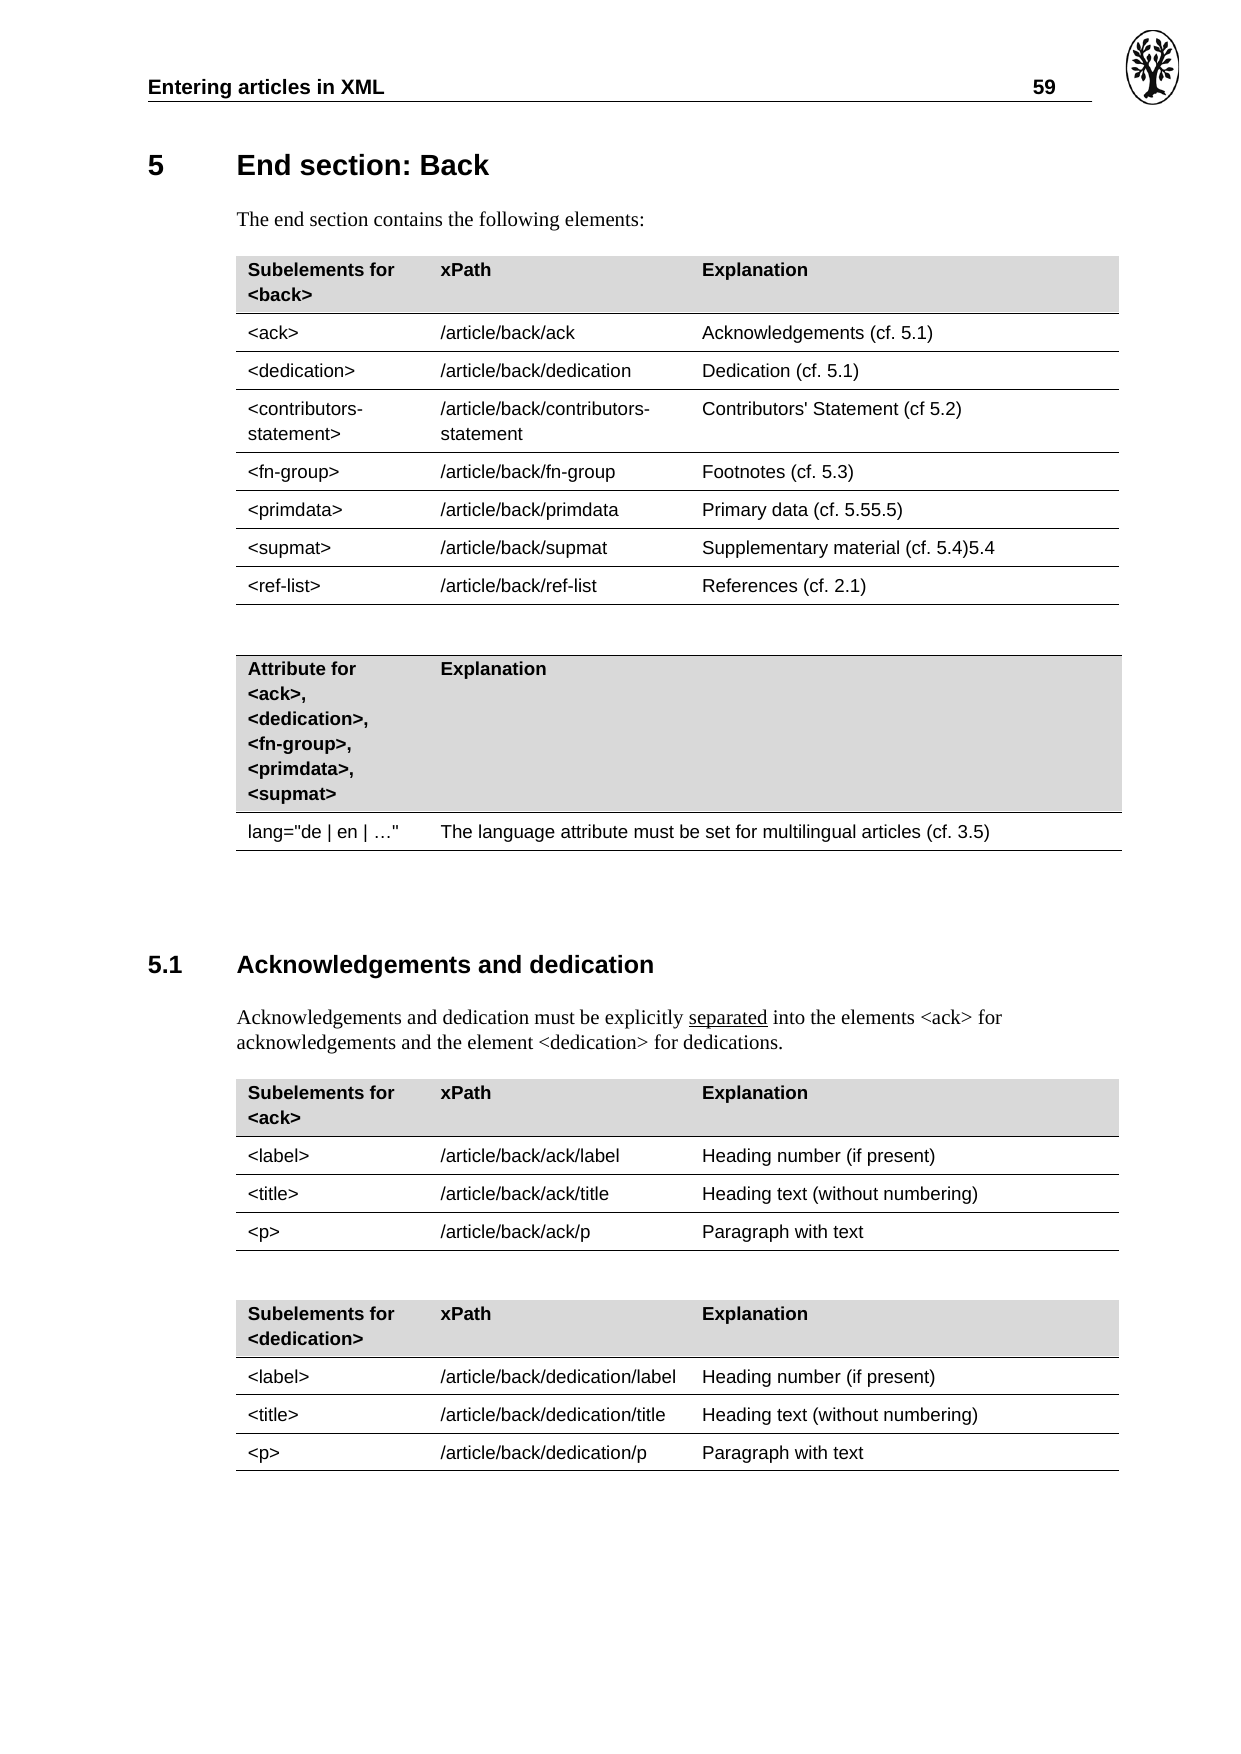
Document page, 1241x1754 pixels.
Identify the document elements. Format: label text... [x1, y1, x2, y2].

table_header xPath [429, 1300, 691, 1356]
table_cell Acknowledgements (cf. 5.1) [691, 314, 1119, 351]
table_cell Supplementary material (cf. 5.4)5.4 [691, 529, 1119, 566]
table_cell Footnotes (cf. 5.3) [691, 453, 1119, 489]
table_cell <fn-group> [236, 453, 429, 489]
table_cell <label> [236, 1358, 429, 1394]
table_cell <ref-list> [236, 567, 429, 604]
subtitle Acknowledgements and dedication [148, 951, 1092, 979]
table_header Subelements for <ack> [236, 1079, 429, 1136]
table_cell Heading number (if present) [691, 1358, 1119, 1394]
table_header Explanation [691, 1079, 1119, 1136]
table_cell Heading number (if present) [691, 1137, 1119, 1173]
table_cell Contributors' Statement (cf 5.2) [691, 390, 1119, 452]
table_cell <ack> [236, 314, 429, 351]
table_header Explanation [429, 656, 1122, 811]
text The end section contains the following elements: [236, 206, 1092, 231]
table_header Explanation [691, 256, 1119, 312]
table_cell Heading text (without numbering) [691, 1175, 1119, 1212]
table_cell /article/back/dedication [429, 352, 691, 388]
table_cell <title> [236, 1395, 429, 1432]
table_cell /article/back/primdata [429, 491, 691, 528]
table_cell Primary data (cf. 5.55.5) [691, 491, 1119, 528]
table_cell /article/back/ack/p [429, 1213, 691, 1249]
picture [1125, 30, 1180, 105]
table_cell References (cf. 2.1) [691, 567, 1119, 604]
table_cell <primdata> [236, 491, 429, 528]
table_cell /article/back/fn-group [429, 453, 691, 489]
table_cell <p> [236, 1213, 429, 1249]
table_cell lang="de | en | …" [236, 813, 429, 849]
subtitle End section: Back [148, 148, 1092, 181]
table_cell <supmat> [236, 529, 429, 566]
table_cell /article/back/ack/title [429, 1175, 691, 1212]
table_cell /article/back/ack/label [429, 1137, 691, 1173]
table_cell Paragraph with text [691, 1434, 1119, 1470]
table_cell /article/back/dedication/p [429, 1434, 691, 1470]
table_header xPath [429, 256, 691, 312]
table_header xPath [429, 1079, 691, 1136]
table_cell /article/back/dedication/label [429, 1358, 691, 1394]
table_cell <dedication> [236, 352, 429, 388]
table_cell <p> [236, 1434, 429, 1470]
table_cell /article/back/contributors-statement [429, 390, 691, 452]
table_cell Heading text (without numbering) [691, 1395, 1119, 1432]
table_cell /article/back/supmat [429, 529, 691, 566]
table_cell The language attribute must be set for multilingual articles (cf. 3.5) [429, 813, 1122, 849]
table_cell Paragraph with text [691, 1213, 1119, 1249]
table_cell <label> [236, 1137, 429, 1173]
table_header Subelements for <dedication> [236, 1300, 429, 1356]
table_header Subelements for <back> [236, 256, 429, 312]
table_cell /article/back/ack [429, 314, 691, 351]
table_cell <contributors-statement> [236, 390, 429, 452]
table_cell <title> [236, 1175, 429, 1212]
table_header Explanation [691, 1300, 1119, 1356]
table_cell /article/back/ref-list [429, 567, 691, 604]
table_cell Dedication (cf. 5.1) [691, 352, 1119, 388]
table_cell /article/back/dedication/title [429, 1395, 691, 1432]
table_header Attribute for <ack>, <dedication>, <fn-group>, <primdata>, <supmat> [236, 656, 429, 811]
text Acknowledgements and dedication must be explicitly separated into the elements <ack> for acknowledgements and the element <dedication> for dedications. [236, 1004, 1092, 1054]
